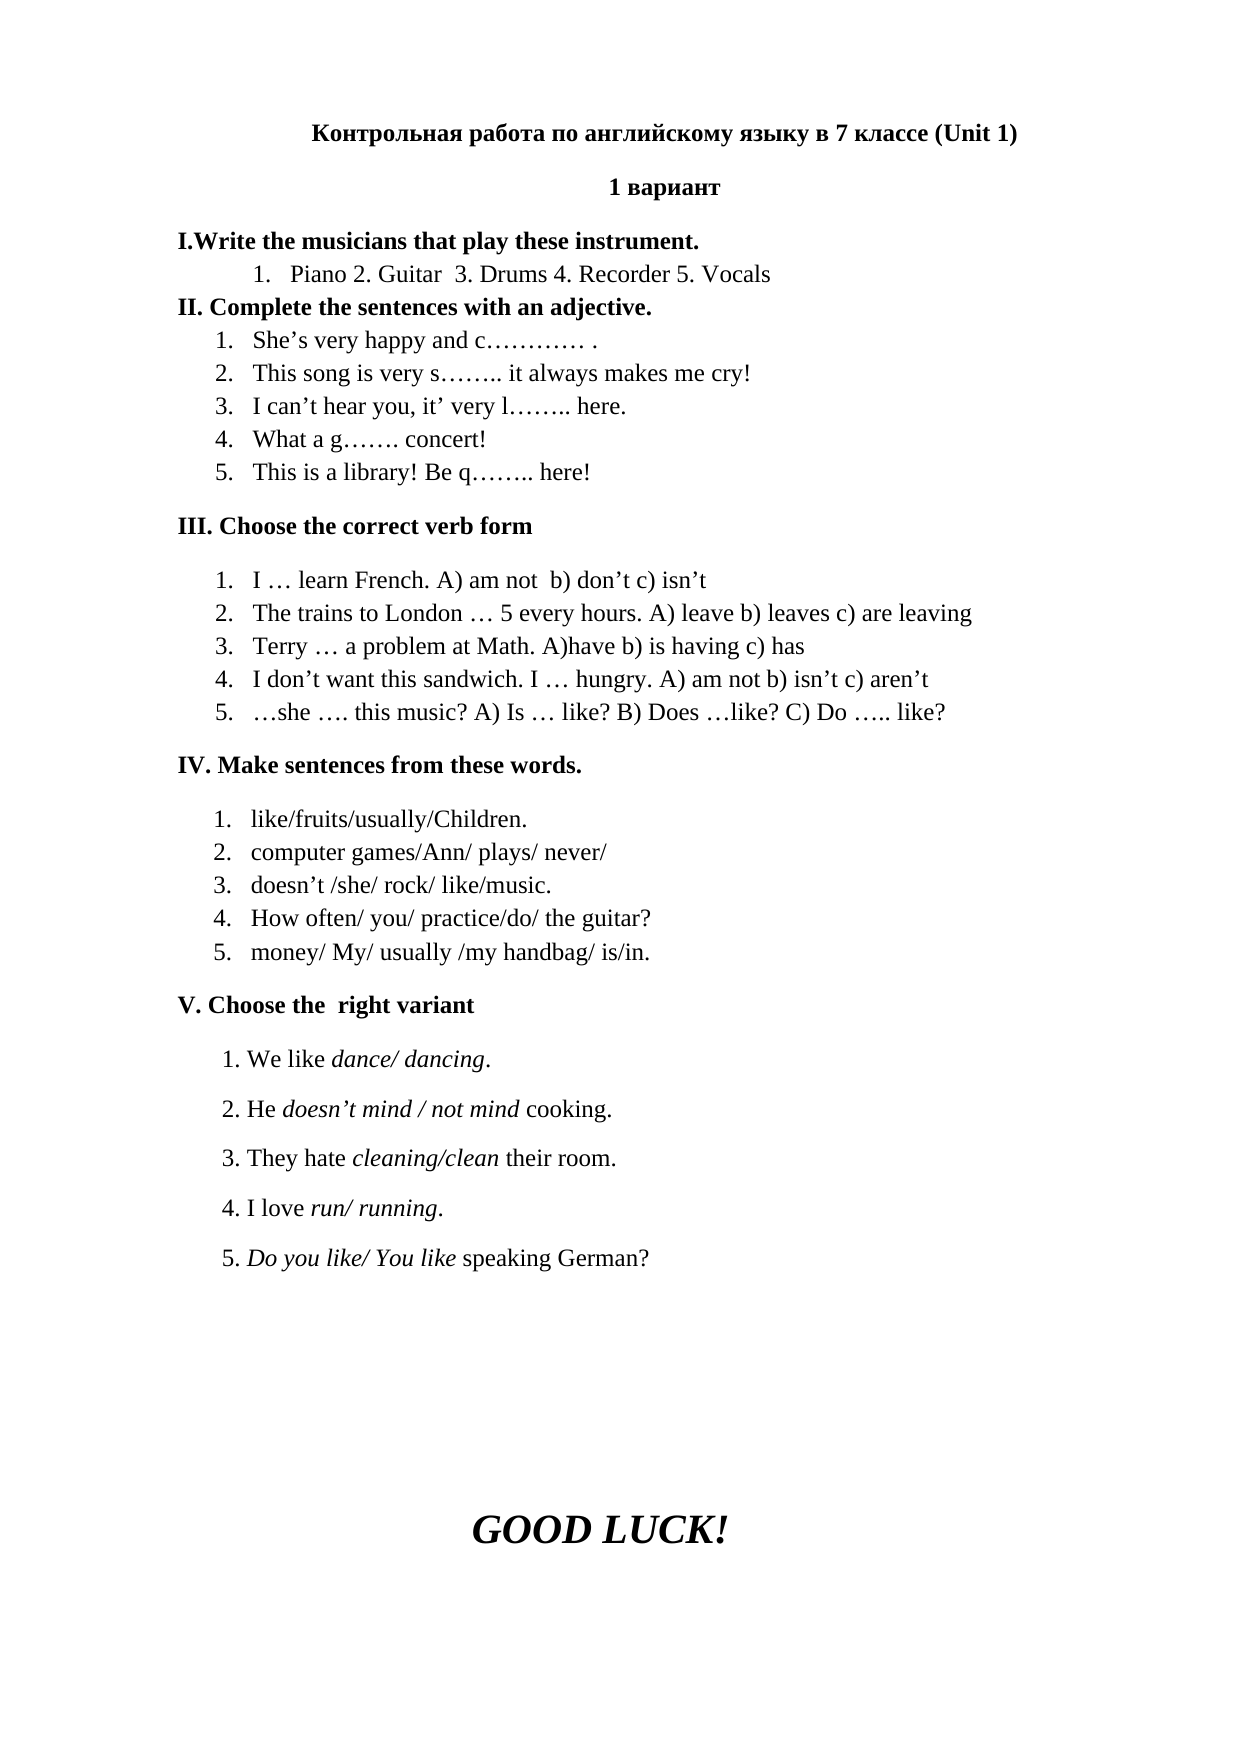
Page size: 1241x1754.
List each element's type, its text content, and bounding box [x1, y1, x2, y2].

list I … learn French. A) am not b) don’t c) isn’t [215, 565, 1152, 593]
text IV. Make sentences from these words. [177, 751, 1152, 779]
list How often/ you/ practice/do/ the guitar? [213, 903, 1152, 932]
text GOOD LUCK! [177, 1504, 1152, 1552]
list I.Write the musicians that play these instrument. [177, 226, 1152, 254]
text 5. Do you like/ You like speaking German? [177, 1243, 1152, 1271]
list like/fruits/usually/Children. [213, 804, 1152, 833]
list Piano 2. Guitar 3. Drums 4. Recorder 5. Vocals [252, 259, 1152, 288]
text III. Choose the correct verb form [177, 511, 1152, 539]
list I don’t want this sandwich. I … hungry. A) am not b) isn’t c) aren’t [215, 664, 1152, 692]
list …she …. this music? A) Is … like? B) Does …like? C) Do ….. like? [215, 697, 1152, 726]
list Terry … a problem at Math. A)have b) is having c) has [215, 631, 1152, 659]
list This song is very s…….. it always makes me cry! [215, 358, 1152, 387]
text 1. We like dance/ dancing. [177, 1044, 1152, 1073]
list She’s very happy and c………… . [215, 325, 1152, 354]
list doesn’t /she/ rock/ like/music. [213, 871, 1152, 899]
text 4. I love run/ running. [177, 1193, 1152, 1222]
list money/ My/ usually /my handbag/ is/in. [213, 937, 1152, 965]
list II. Complete the sentences with an adjective. [177, 292, 1152, 321]
list computer games/Ann/ plays/ never/ [213, 837, 1152, 866]
list What a g……. concert! [215, 424, 1152, 453]
text 3. They hate cleaning/clean their room. [177, 1143, 1152, 1172]
list The trains to London … 5 every hours. A) leave b) leaves c) are leaving [215, 598, 1152, 626]
text 2. He doesn’t mind / not mind cooking. [177, 1094, 1152, 1123]
list I can’t hear you, it’ very l…….. here. [215, 391, 1152, 420]
text 1 вариант [177, 172, 1152, 201]
list This is a library! Be q…….. here! [215, 457, 1152, 486]
text Контрольная работа по английскому языку в 7 классе (Unit 1) [177, 118, 1152, 147]
text V. Choose the right variant [177, 990, 1152, 1019]
